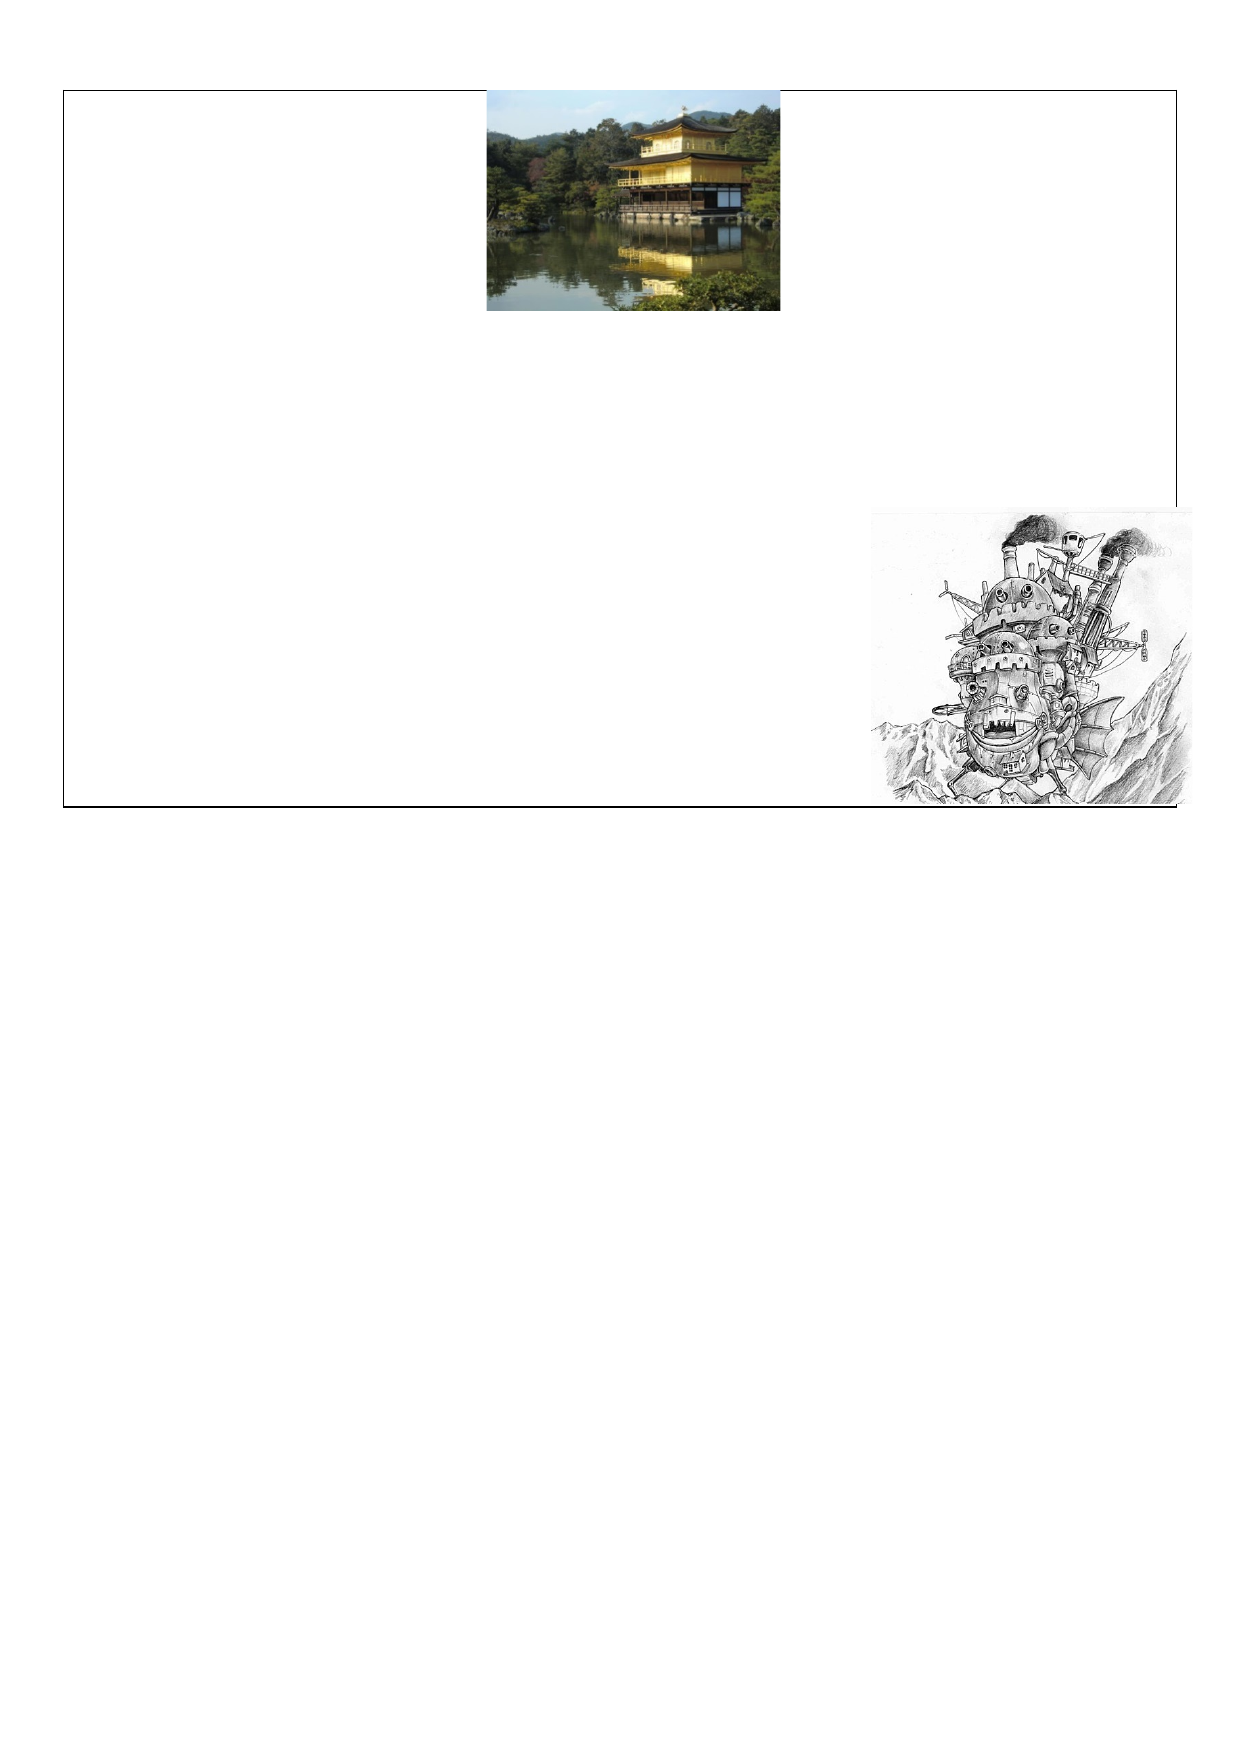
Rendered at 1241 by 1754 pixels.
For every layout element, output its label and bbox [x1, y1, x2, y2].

picture [486, 90, 781, 311]
picture [871, 507, 1193, 804]
table_cell [64, 91, 1176, 806]
